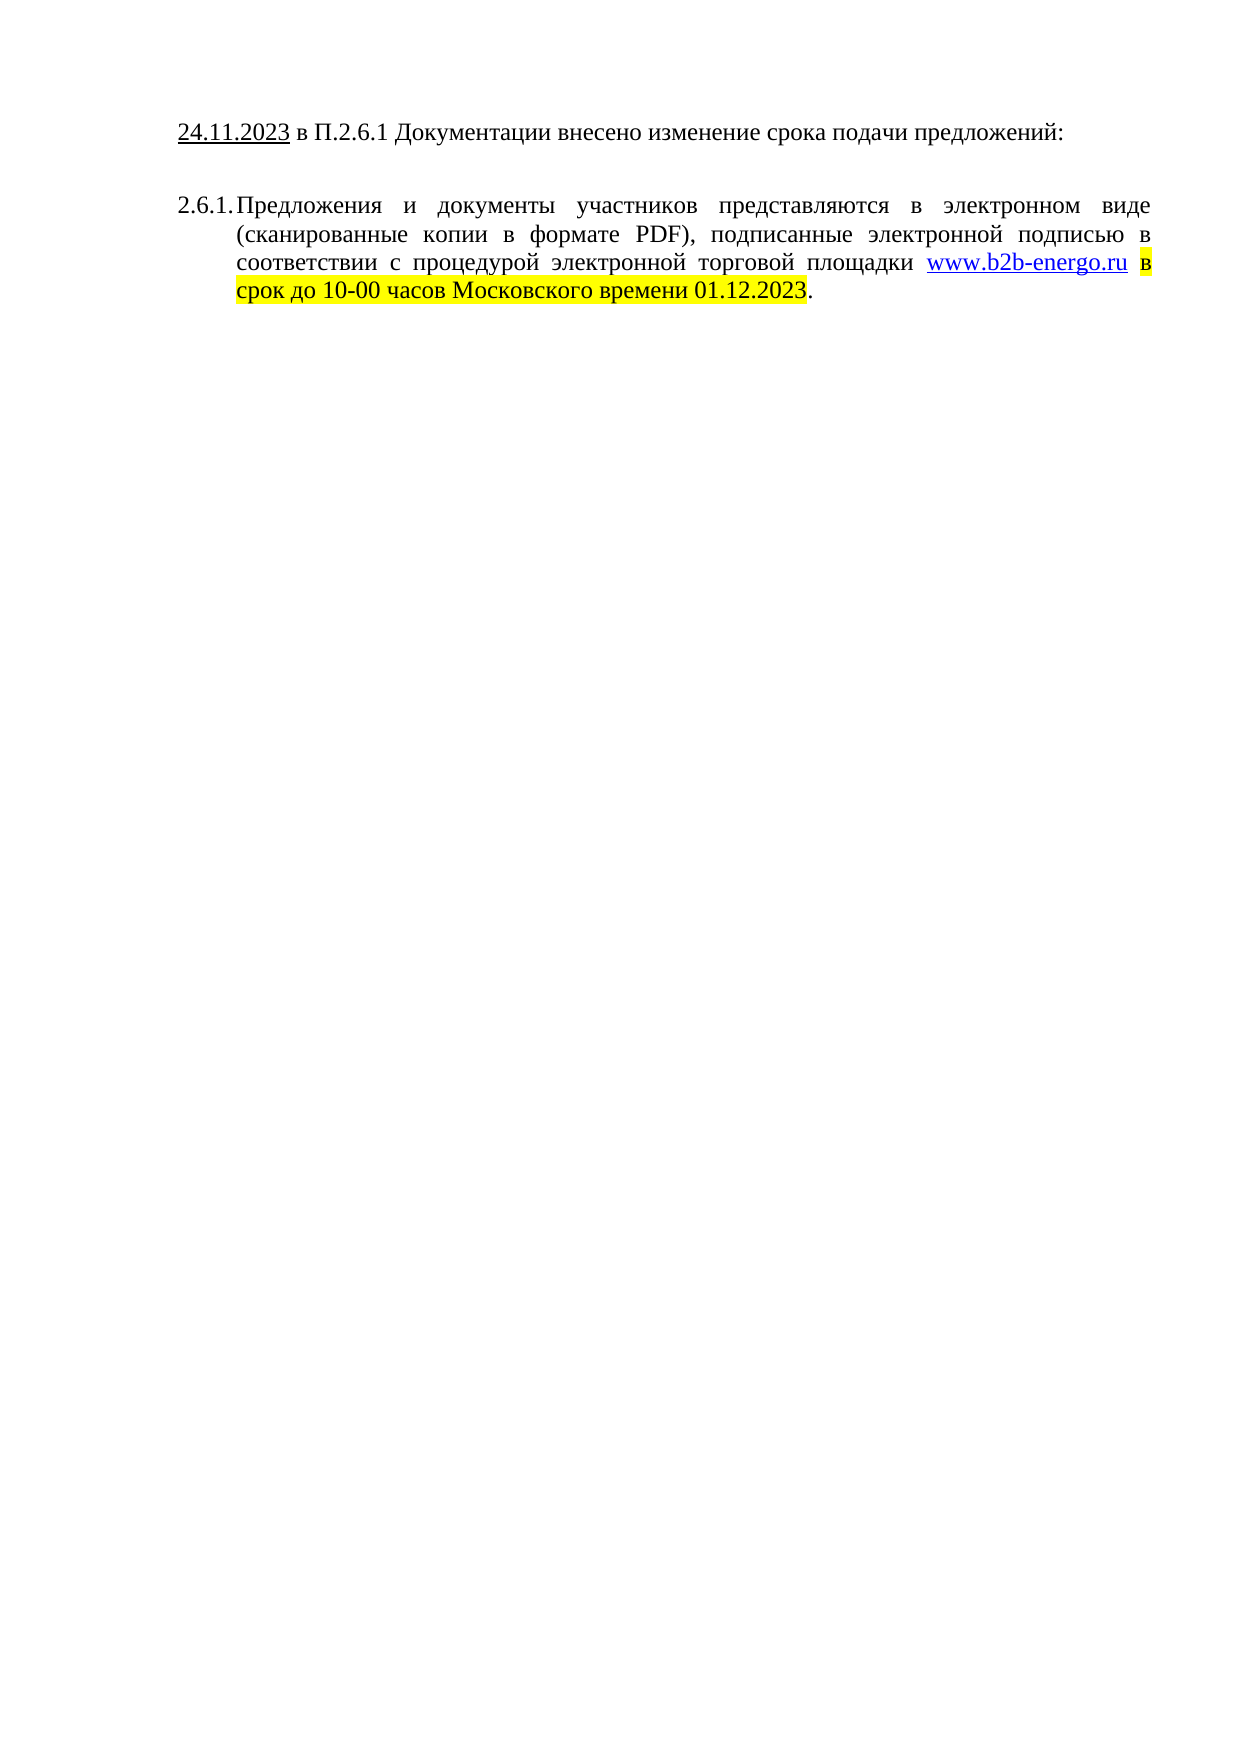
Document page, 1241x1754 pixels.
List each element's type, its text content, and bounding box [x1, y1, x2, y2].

text 24.11.2023 в П.2.6.1 Документации внесено изменение срока подачи предложений: [177, 118, 1152, 146]
list Предложения и документы участников представляются в электронном виде (сканированные копии в формате PDF), подписанные электронной подписью в соответствии с процедурой электронной торговой площадки www.b2b-energo.ru в срок до 10-00 часов Московского времени 01.12.2023. [177, 191, 1152, 304]
